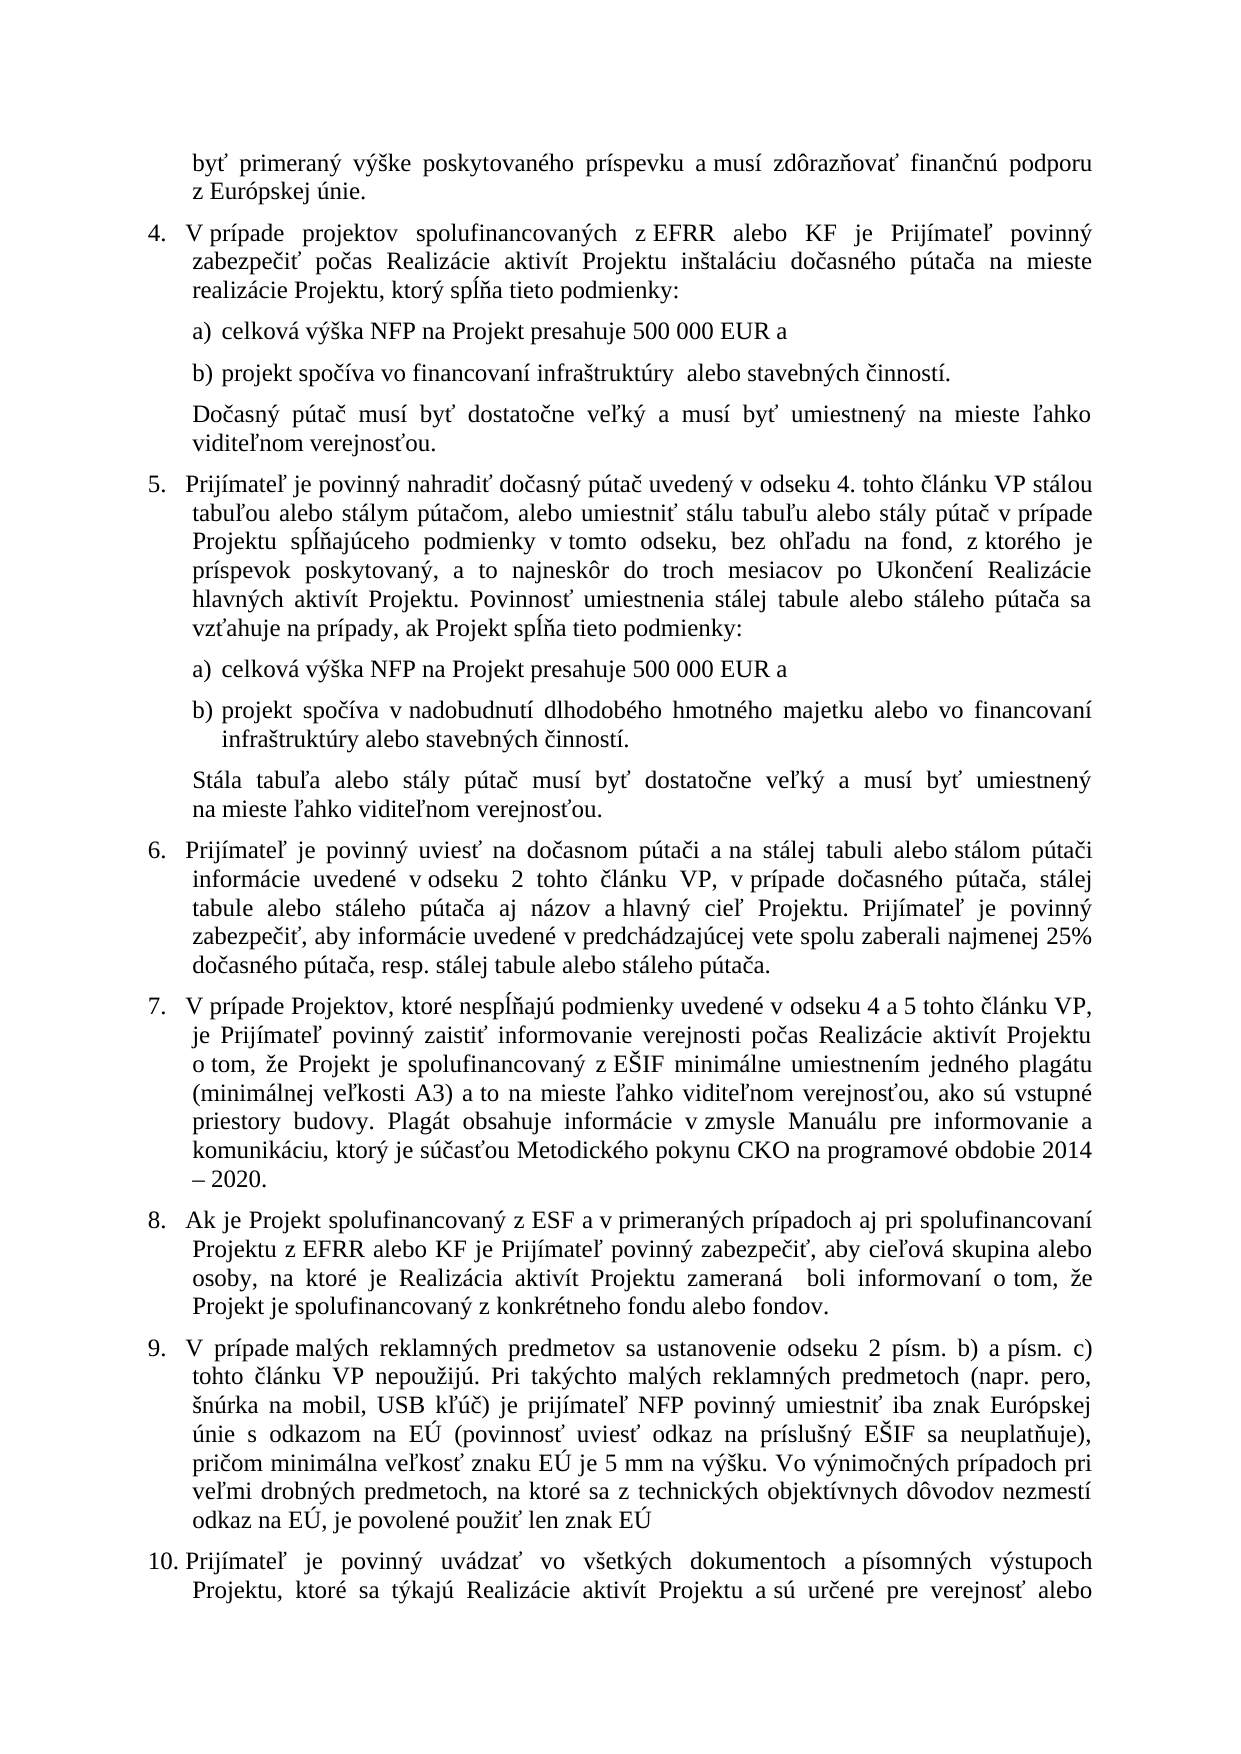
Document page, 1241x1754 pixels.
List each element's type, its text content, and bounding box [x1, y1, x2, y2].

list Ak je Projekt spolufinancovaný z ESF a v primeraných prípadoch aj pri spolufinancovaní Projektu z EFRR alebo KF je Prijímateľ povinný zabezpečiť, aby cieľová skupina alebo osoby, na ktoré je Realizácia aktivít Projektu zameraná boli informovaní o tom, že Projekt je spolufinancovaný z konkrétneho fondu alebo fondov. [148, 1205, 1093, 1320]
text Stála tabuľa alebo stály pútač musí byť dostatočne veľký a musí byť umiestnený na mieste ľahko viditeľnom verejnosťou. [192, 765, 1093, 823]
list V prípade Projektov, ktoré nespĺňajú podmienky uvedené v odseku 4 a 5 tohto článku VP, je Prijímateľ povinný zaistiť informovanie verejnosti počas Realizácie aktivít Projektu o tom, že Projekt je spolufinancovaný z EŠIF minimálne umiestnením jedného plagátu (minimálnej veľkosti A3) a to na mieste ľahko viditeľnom verejnosťou, ako sú vstupné priestory budovy. Plagát obsahuje informácie v zmysle Manuálu pre informovanie a komunikáciu, ktorý je súčasťou Metodického pokynu CKO na programové obdobie 2014 – 2020. [148, 991, 1093, 1193]
list Prijímateľ je povinný nahradiť dočasný pútač uvedený v odseku 4. tohto článku VP stálou tabuľou alebo stálym pútačom, alebo umiestniť stálu tabuľu alebo stály pútač v prípade Projektu spĺňajúceho podmienky v tomto odseku, bez ohľadu na fond, z ktorého je príspevok poskytovaný, a to najneskôr do troch mesiacov po Ukončení Realizácie hlavných aktivít Projektu. Povinnosť umiestnenia stálej tabule alebo stáleho pútača sa vzťahuje na prípady, ak Projekt spĺňa tieto podmienky: [148, 469, 1093, 641]
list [148, 1546, 1093, 1604]
text Dočasný pútač musí byť dostatočne veľký a musí byť umiestnený na mieste ľahko viditeľnom verejnosťou. [192, 399, 1093, 456]
list projekt spočíva v nadobudnutí dlhodobého hmotného majetku alebo vo financovaní infraštruktúry alebo stavebných činností. [192, 695, 1093, 753]
list projekt spočíva vo financovaní infraštruktúry alebo stavebných činností. [192, 358, 1093, 386]
list celková výška NFP na Projekt presahuje 500 000 EUR a [192, 654, 1093, 683]
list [148, 148, 1093, 205]
list V prípade projektov spolufinancovaných z EFRR alebo KF je Prijímateľ povinný zabezpečiť počas Realizácie aktivít Projektu inštaláciu dočasného pútača na mieste realizácie Projektu, ktorý spĺňa tieto podmienky: [148, 218, 1093, 304]
list Prijímateľ je povinný uviesť na dočasnom pútači a na stálej tabuli alebo stálom pútači informácie uvedené v odseku 2 tohto článku VP, v prípade dočasného pútača, stálej tabule alebo stáleho pútača aj názov a hlavný cieľ Projektu. Prijímateľ je povinný zabezpečiť, aby informácie uvedené v predchádzajúcej vete spolu zaberali najmenej 25% dočasného pútača, resp. stálej tabule alebo stáleho pútača. [148, 835, 1093, 979]
list V prípade malých reklamných predmetov sa ustanovenie odseku 2 písm. b) a písm. c) tohto článku VP nepoužijú. Pri takýchto malých reklamných predmetoch (napr. pero, šnúrka na mobil, USB kľúč) je prijímateľ NFP povinný umiestniť iba znak Európskej únie s odkazom na EÚ (povinnosť uviesť odkaz na príslušný EŠIF sa neuplatňuje), pričom minimálna veľkosť znaku EÚ je na výšku. Vo výnimočných prípadoch pri veľmi drobných predmetoch, na ktoré sa z technických objektívnych dôvodov nezmestí odkaz na EÚ, je povolené použiť len znak EÚ [148, 1333, 1093, 1534]
list celková výška NFP na Projekt presahuje 500 000 EUR a [192, 316, 1093, 345]
